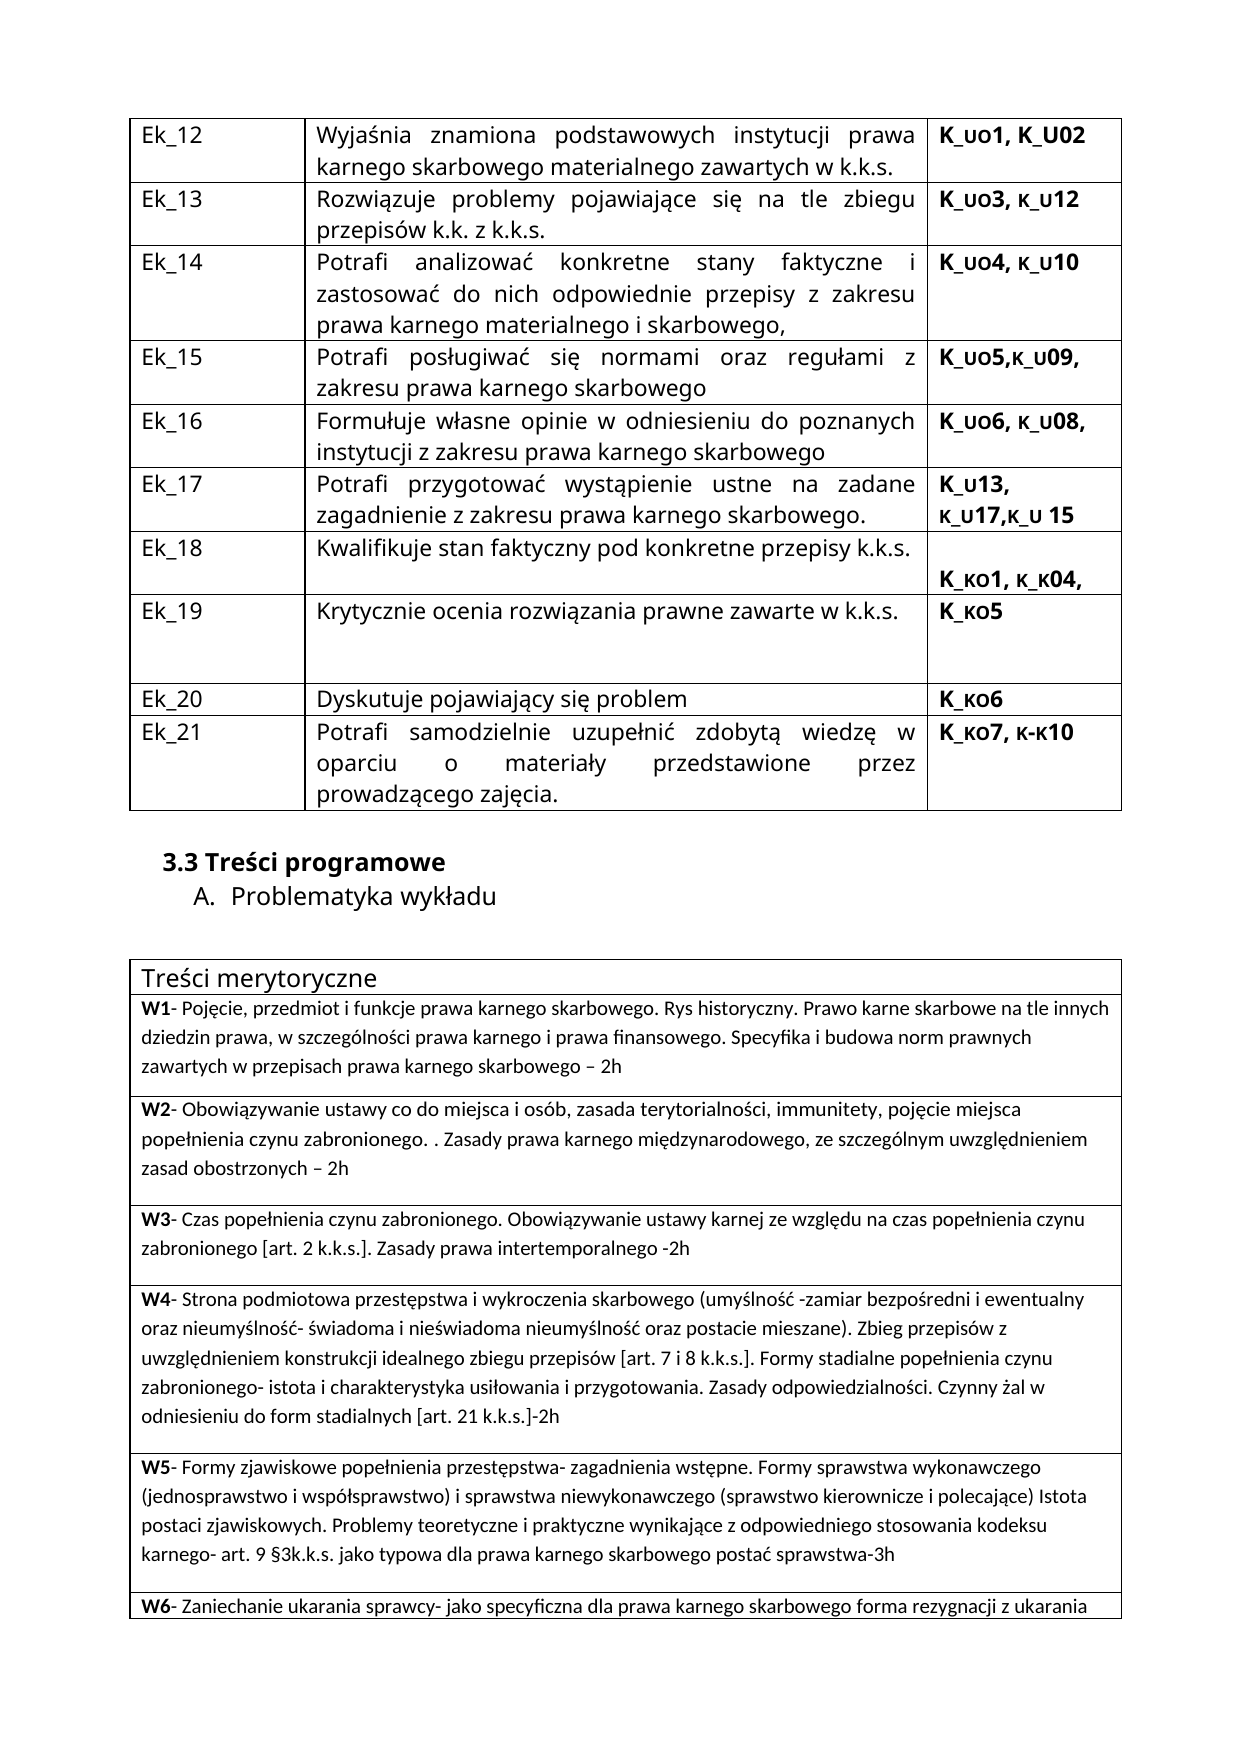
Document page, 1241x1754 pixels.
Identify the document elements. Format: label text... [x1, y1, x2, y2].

table_cell Potrafi posługiwać się normami oraz regułami z zakresu prawa karnego skarbowego [306, 341, 927, 403]
table_cell Krytycznie ocenia rozwiązania prawne zawarte w k.k.s. [306, 595, 927, 682]
table_cell W1- Pojęcie, przedmiot i funkcje prawa karnego skarbowego. Rys historyczny. Prawo karne skarbowe na tle innych dziedzin prawa, w szczególności prawa karnego i prawa finansowego. Specyfika i budowa norm prawnych zawartych w przepisach prawa karnego skarbowego – 2h [131, 995, 1121, 1096]
table_cell Potrafi analizować konkretne stany faktyczne i zastosować do nich odpowiednie przepisy z zakresu prawa karnego materialnego i skarbowego, [306, 246, 927, 340]
table_cell W2- Obowiązywanie ustawy co do miejsca i osób, zasada terytorialności, immunitety, pojęcie miejsca popełnienia czynu zabronionego. . Zasady prawa karnego międzynarodowego, ze szczególnym uwzględnieniem zasad obostrzonych – 2h [131, 1097, 1121, 1205]
table_cell K_u13, k_u17,k_u 15 [928, 468, 1121, 531]
table_cell K_uo5,k_u09, [928, 341, 1121, 403]
table_cell K_uo4, k_u10 [928, 246, 1121, 340]
table_cell Ek_18 [131, 532, 304, 594]
table_cell Ek_19 [131, 595, 304, 682]
table_cell K_ko5 [928, 595, 1121, 682]
table_cell Ek_20 [131, 684, 304, 715]
table_cell W4- Strona podmiotowa przestępstwa i wykroczenia skarbowego (umyślność -zamiar bezpośredni i ewentualny oraz nieumyślność- świadoma i nieświadoma nieumyślność oraz postacie mieszane). Zbieg przepisów z uwzględnieniem konstrukcji idealnego zbiegu przepisów [art. 7 i 8 k.k.s.]. Formy stadialne popełnienia czynu zabronionego- istota i charakterystyka usiłowania i przygotowania. Zasady odpowiedzialności. Czynny żal w odniesieniu do form stadialnych [art. 21 k.k.s.]-2h [131, 1286, 1121, 1453]
table_cell Ek_13 [131, 183, 304, 245]
table_cell Ek_15 [131, 341, 304, 403]
table_cell Wyjaśnia znamiona podstawowych instytucji prawa karnego skarbowego materialnego zawartych w k.k.s. [306, 119, 927, 182]
table_cell Formułuje własne opinie w odniesieniu do poznanych instytucji z zakresu prawa karnego skarbowego [306, 405, 927, 467]
table_cell Ek_21 [131, 716, 304, 809]
table_cell Kwalifikuje stan faktyczny pod konkretne przepisy k.k.s. [306, 532, 927, 594]
table_cell K_ko7, k-k10 [928, 716, 1121, 809]
table_cell W5- Formy zjawiskowe popełnienia przestępstwa- zagadnienia wstępne. Formy sprawstwa wykonawczego (jednosprawstwo i współsprawstwo) i sprawstwa niewykonawczego (sprawstwo kierownicze i polecające) Istota postaci zjawiskowych. Problemy teoretyczne i praktyczne wynikające z odpowiedniego stosowania kodeksu karnego- art. 9 §3k.k.s. jako typowa dla prawa karnego skarbowego postać sprawstwa-3h [131, 1454, 1121, 1592]
table_cell K_uo3, k_u12 [928, 183, 1121, 245]
table_cell Potrafi przygotować wystąpienie ustne na zadane zagadnienie z zakresu prawa karnego skarbowego. [306, 468, 927, 531]
table_cell K_ko1, k_k04, [928, 532, 1121, 594]
table_cell Ek_16 [131, 405, 304, 467]
table_cell Ek_12 [131, 119, 304, 182]
table_cell Ek_17 [131, 468, 304, 531]
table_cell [131, 1593, 1121, 1618]
table_cell K_uo6, k_u08, [928, 405, 1121, 467]
table_cell Rozwiązuje problemy pojawiające się na tle zbiegu przepisów k.k. z k.k.s. [306, 183, 927, 245]
list 3.3 Treści programowe [162, 844, 1122, 879]
table_cell Dyskutuje pojawiający się problem [306, 684, 927, 715]
table_cell K_uo1, K_U02 [928, 119, 1121, 182]
table_cell W3- Czas popełnienia czynu zabronionego. Obowiązywanie ustawy karnej ze względu na czas popełnienia czynu zabronionego [art. 2 k.k.s.]. Zasady prawa intertemporalnego -2h [131, 1206, 1121, 1285]
table_cell Ek_14 [131, 246, 304, 340]
list Problematyka wykładu [193, 879, 1122, 913]
table_cell Potrafi samodzielnie uzupełnić zdobytą wiedzę w oparciu o materiały przedstawione przez prowadzącego zajęcia. [306, 716, 927, 809]
table_cell K_ko6 [928, 684, 1121, 715]
table_header Treści merytoryczne [131, 960, 1121, 994]
